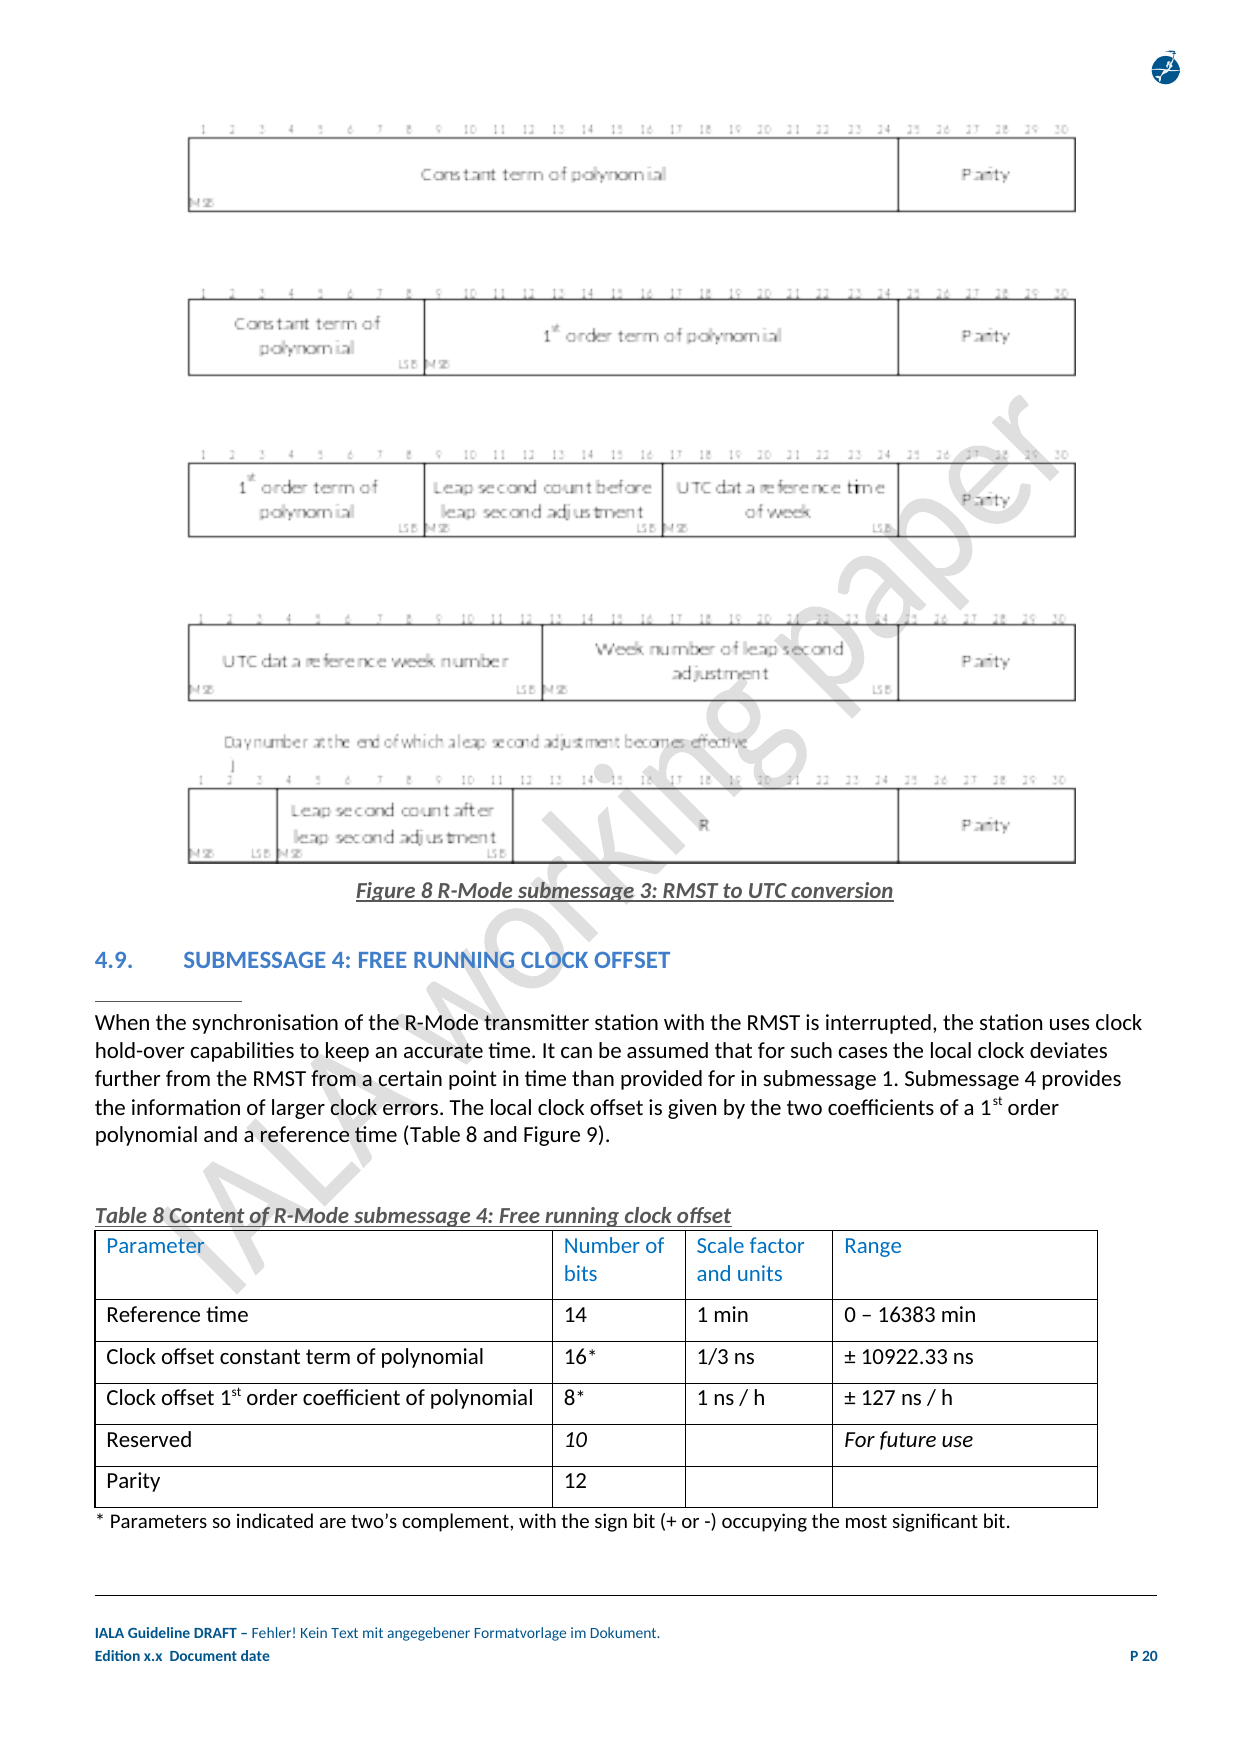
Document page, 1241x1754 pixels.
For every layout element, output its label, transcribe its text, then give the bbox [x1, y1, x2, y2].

table_cell [686, 1425, 832, 1466]
table_cell Clock offset 1st order coefficient of polynomial [96, 1384, 552, 1424]
table_cell ± 10922.33 ns [833, 1342, 1097, 1382]
text Table 8 Content of R-Mode submessage 4: Free running clock offset [94, 1202, 1157, 1230]
table_cell Reference time [96, 1300, 552, 1341]
table_header Parameter [96, 1231, 552, 1299]
table_cell [686, 1467, 832, 1507]
table_cell 10 [553, 1425, 685, 1466]
table_cell 8* [553, 1384, 685, 1424]
table_cell For future use [833, 1425, 1097, 1466]
table_header Scale factor and units [686, 1231, 832, 1299]
table_cell 1 min [686, 1300, 832, 1341]
table_cell Parity [96, 1467, 552, 1507]
text When the synchronisation of the R-Mode transmitter station with the RMST is interrupted, the station uses clock hold-over capabilities to keep an accurate time. It can be assumed that for such cases the local clock deviates further from the RMST from a certain point in time than provided for in submessage 1. Submessage 4 provides the information of larger clock errors. The local clock offset is given by the two coefficients of a 1st order polynomial and a reference time (Table 8 and Figure 9). [94, 1008, 1157, 1149]
picture [1120, 0, 1239, 119]
table_cell 14 [553, 1300, 685, 1341]
table_cell 1/3 ns [686, 1342, 832, 1382]
table_cell ± 127 ns / h [833, 1384, 1097, 1424]
table_header Number of bits [553, 1231, 685, 1299]
table_header Range [833, 1231, 1097, 1299]
table_cell 16* [553, 1342, 685, 1382]
text Figure 8 R-Mode submessage 3: RMST to UTC conversion [94, 876, 1157, 904]
text * Parameters so indicated are two’s complement, with the sign bit (+ or -) occupying the most significant bit. [94, 1508, 1157, 1533]
table_cell 0 – 16383 min [833, 1300, 1097, 1341]
table_cell Clock offset constant term of polynomial [96, 1342, 552, 1382]
table_cell 12 [553, 1467, 685, 1507]
table_cell Reserved [96, 1425, 552, 1466]
subtitle Submessage 4: Free running clock offset [94, 945, 1157, 975]
table_cell [833, 1467, 1097, 1507]
table_cell 1 ns / h [686, 1384, 832, 1424]
